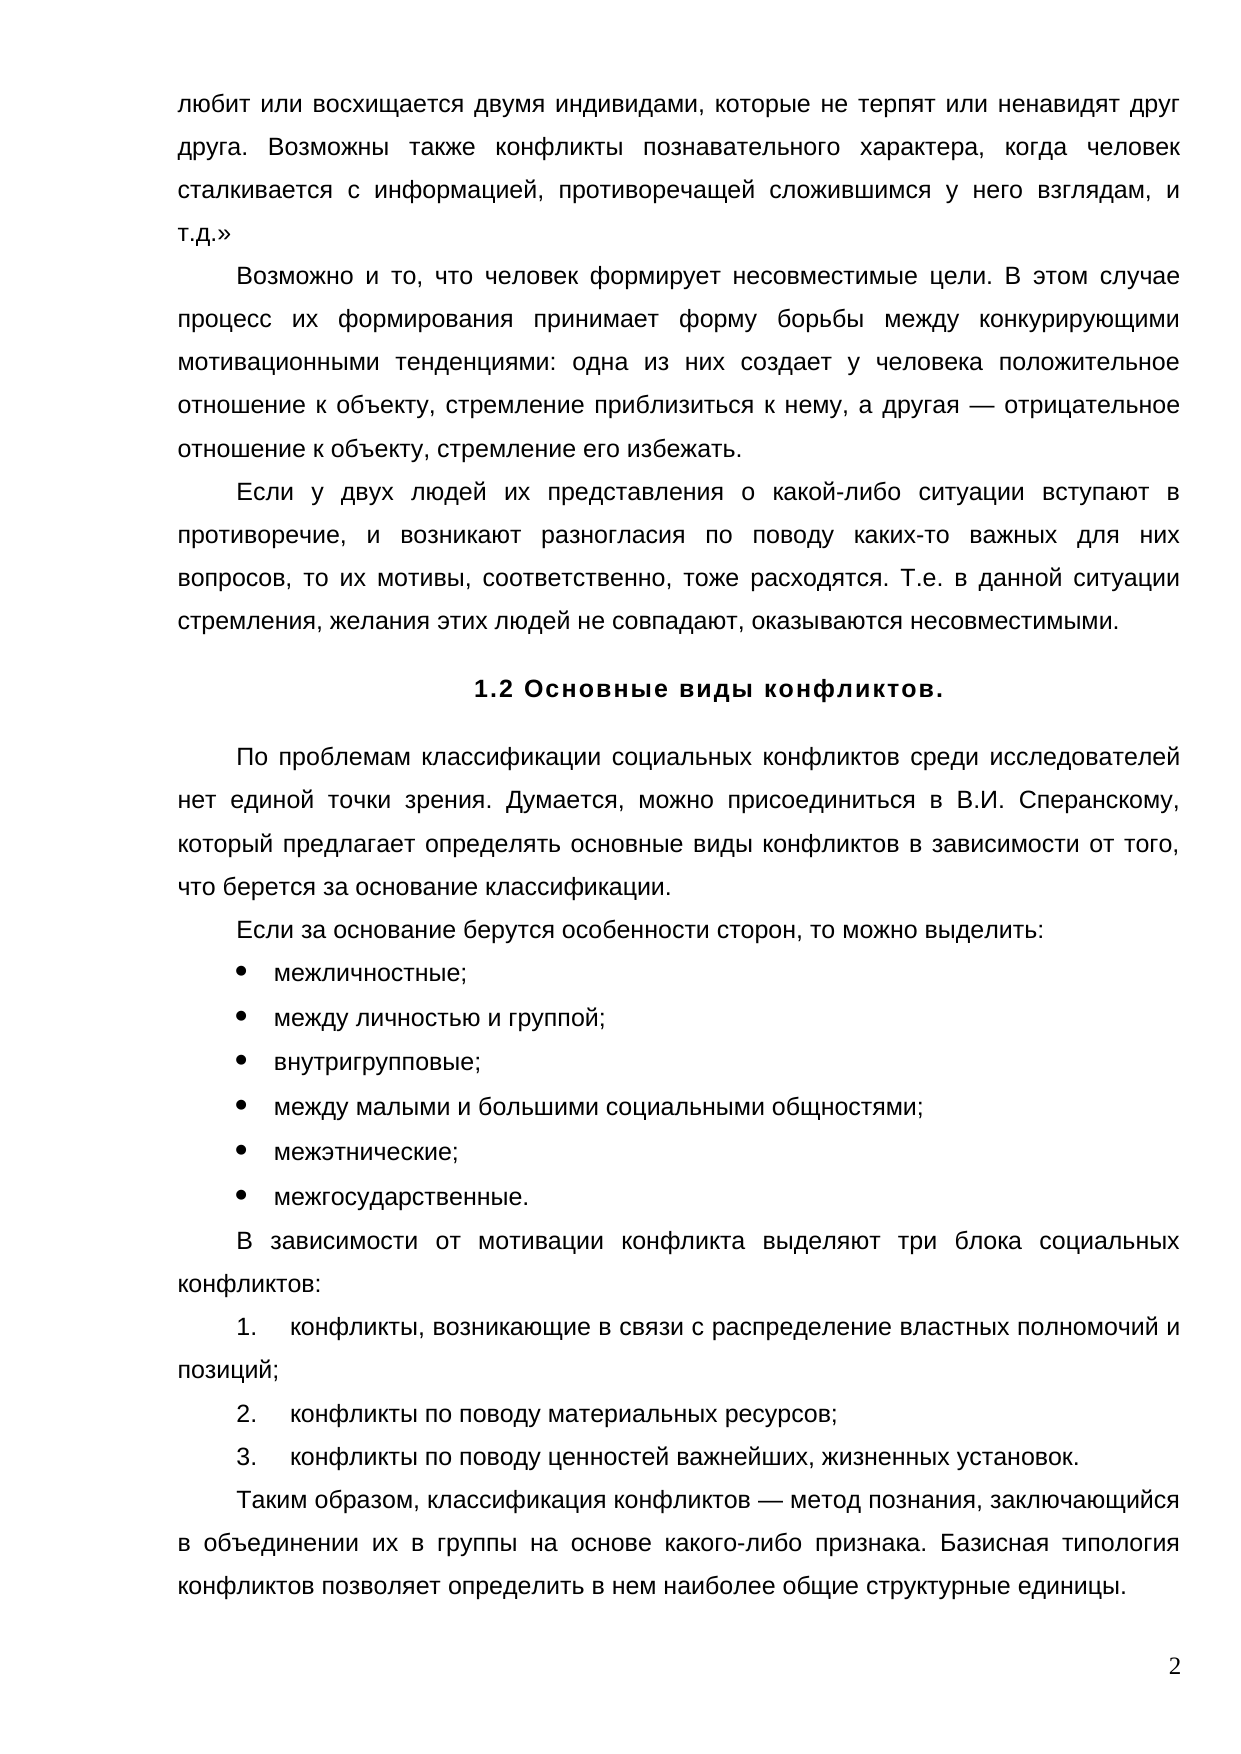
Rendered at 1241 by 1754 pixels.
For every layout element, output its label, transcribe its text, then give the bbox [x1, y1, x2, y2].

list конфликты по поводу ценностей важнейших, жизненных установок. [177, 1442, 1181, 1471]
subtitle 1.2 Основные виды конфликтов. [177, 674, 1181, 703]
list конфликты по поводу материальных ресурсов; [177, 1399, 1181, 1427]
list внутригрупповые; [177, 1047, 1181, 1077]
text Если за основание берутся особенности сторон, то можно выделить: [177, 915, 1181, 944]
list конфликты, возникающие в связи с распределение властных полномочий и позиций; [177, 1312, 1181, 1384]
list межэтнические; [177, 1137, 1181, 1167]
text По проблемам классификации социальных конфликтов среди исследователей нет единой точки зрения. Думается, можно присоединиться в В.И. Сперанскому, который предлагает определять основные виды конфликтов в зависимости от того, что берется за основание классификации. [177, 742, 1181, 901]
list межличностные; [177, 958, 1181, 988]
text Возможно и то, что человек формирует несовместимые цели. В этом случае процесс их формирования принимает форму борьбы между конкурирующими мотивационными тенденциями: одна из них создает у человека положительное отношение к объекту, стремление приблизиться к нему, а другая — отрицательное отношение к объекту, стремление его избежать. [177, 261, 1181, 462]
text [177, 89, 1181, 247]
list межгосударственные. [177, 1181, 1181, 1211]
text Если у двух людей их представления о какой-либо ситуации вступают в противоречие, и возникают разногласия по поводу каких-то важных для них вопросов, то их мотивы, соответственно, тоже расходятся. Т.е. в данной ситуации стремления, желания этих людей не совпадают, оказываются несовместимыми. [177, 477, 1181, 635]
text Таким образом, классификация конфликтов — метод познания, заключающийся в объединении их в группы на основе какого-либо признака. Базисная типология конфликтов позволяет определить в нем наиболее общие структурные единицы. [177, 1485, 1181, 1600]
list между личностью и группой; [177, 1003, 1181, 1032]
text В зависимости от мотивации конфликта выделяют три блока социальных конфликтов: [177, 1226, 1181, 1298]
list между малыми и большими социальными общностями; [177, 1092, 1181, 1122]
